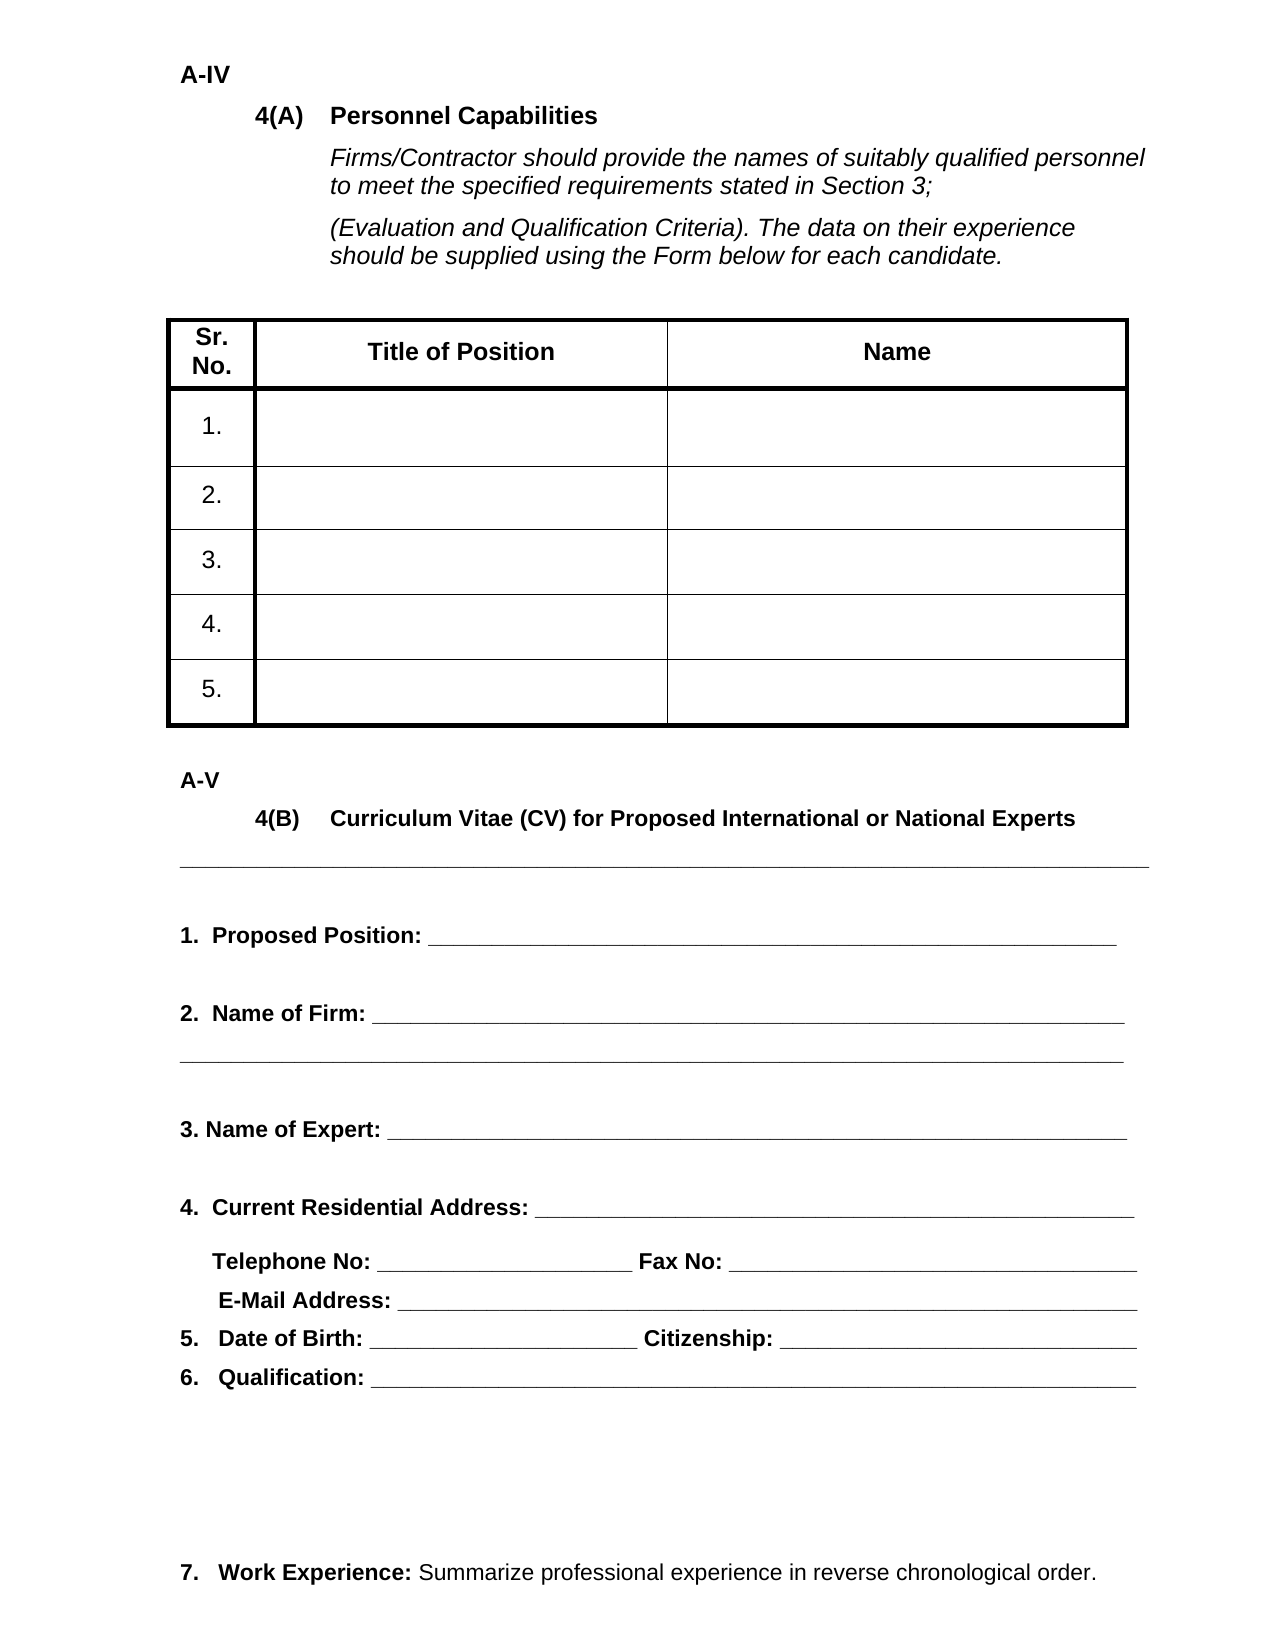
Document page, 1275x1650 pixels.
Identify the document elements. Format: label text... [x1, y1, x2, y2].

text 1. Proposed Position: ______________________________________________________ [180, 922, 1185, 948]
table_cell 3. [171, 530, 253, 594]
text E-Mail Address: __________________________________________________________ [180, 1287, 1185, 1313]
table_header Title of Position [257, 322, 667, 386]
table_cell [257, 595, 667, 658]
table_cell [257, 660, 667, 723]
table_cell [257, 391, 667, 466]
text 2. Name of Firm: ___________________________________________________________ [180, 1000, 1185, 1026]
text 3. Name of Expert: __________________________________________________________ [180, 1116, 1185, 1143]
table_cell [668, 595, 1125, 658]
table_cell [668, 530, 1125, 594]
table_cell [668, 391, 1125, 466]
text A-IV [180, 60, 1185, 89]
text 5. Date of Birth: _____________________ Citizenship: ____________________________ [180, 1325, 1185, 1352]
text Telephone No: ____________________ Fax No: ________________________________ [180, 1248, 1185, 1274]
table_header Name [668, 322, 1125, 386]
text 4(A) Personnel Capabilities [180, 101, 1185, 130]
text 7. Work Experience: Summarize professional experience in reverse chronological order. [180, 1558, 1185, 1585]
table_cell 2. [171, 467, 253, 529]
text 4(B) Curriculum Vitae (CV) for Proposed International or National Experts [180, 805, 1185, 832]
table_cell 1. [171, 391, 253, 466]
text 6. Qualification: ____________________________________________________________ [180, 1364, 1185, 1391]
table_cell [668, 467, 1125, 529]
text A-V [180, 767, 1185, 793]
table_cell [257, 467, 667, 529]
table_cell [257, 530, 667, 594]
table_cell 4. [171, 595, 253, 658]
text Firms/Contractor should provide the names of suitably qualified personnel to meet the specified requirements stated in Section 3; [180, 142, 1185, 200]
text ____________________________________________________________________________ [180, 844, 1185, 871]
table_header Sr. No. [171, 322, 253, 386]
table_cell 5. [171, 660, 253, 723]
table_cell [668, 660, 1125, 723]
text __________________________________________________________________________ [180, 1038, 1185, 1065]
text 4. Current Residential Address: _______________________________________________ [180, 1194, 1185, 1220]
text (Evaluation and Qualification Criteria). The data on their experience should be supplied using the Form below for each candidate. [180, 212, 1185, 270]
